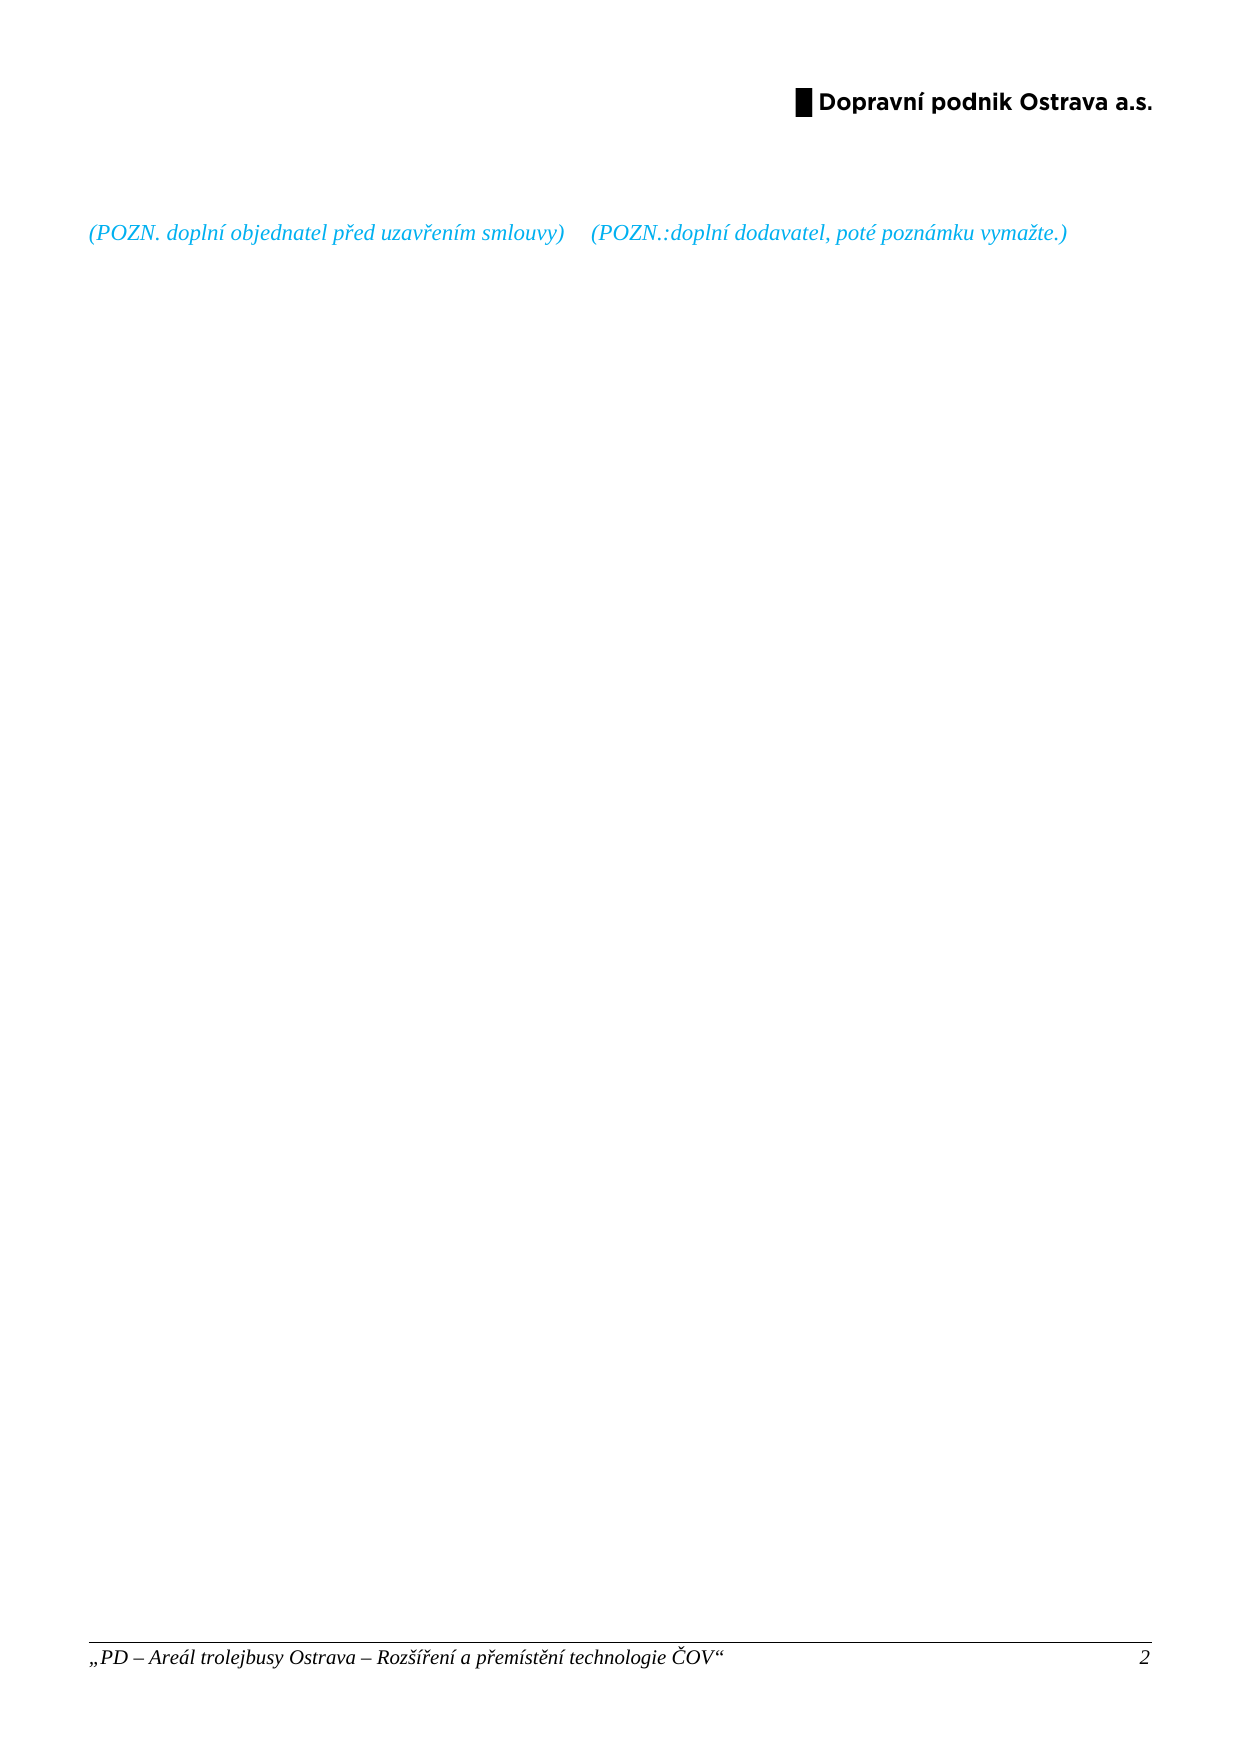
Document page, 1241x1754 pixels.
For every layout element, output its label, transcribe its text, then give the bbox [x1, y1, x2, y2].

text (POZN. doplní objednatel před uzavřením smlouvy) (POZN.:doplní dodavatel, poté poznámku vymažte.) [89, 218, 1152, 245]
picture [795, 88, 1152, 117]
